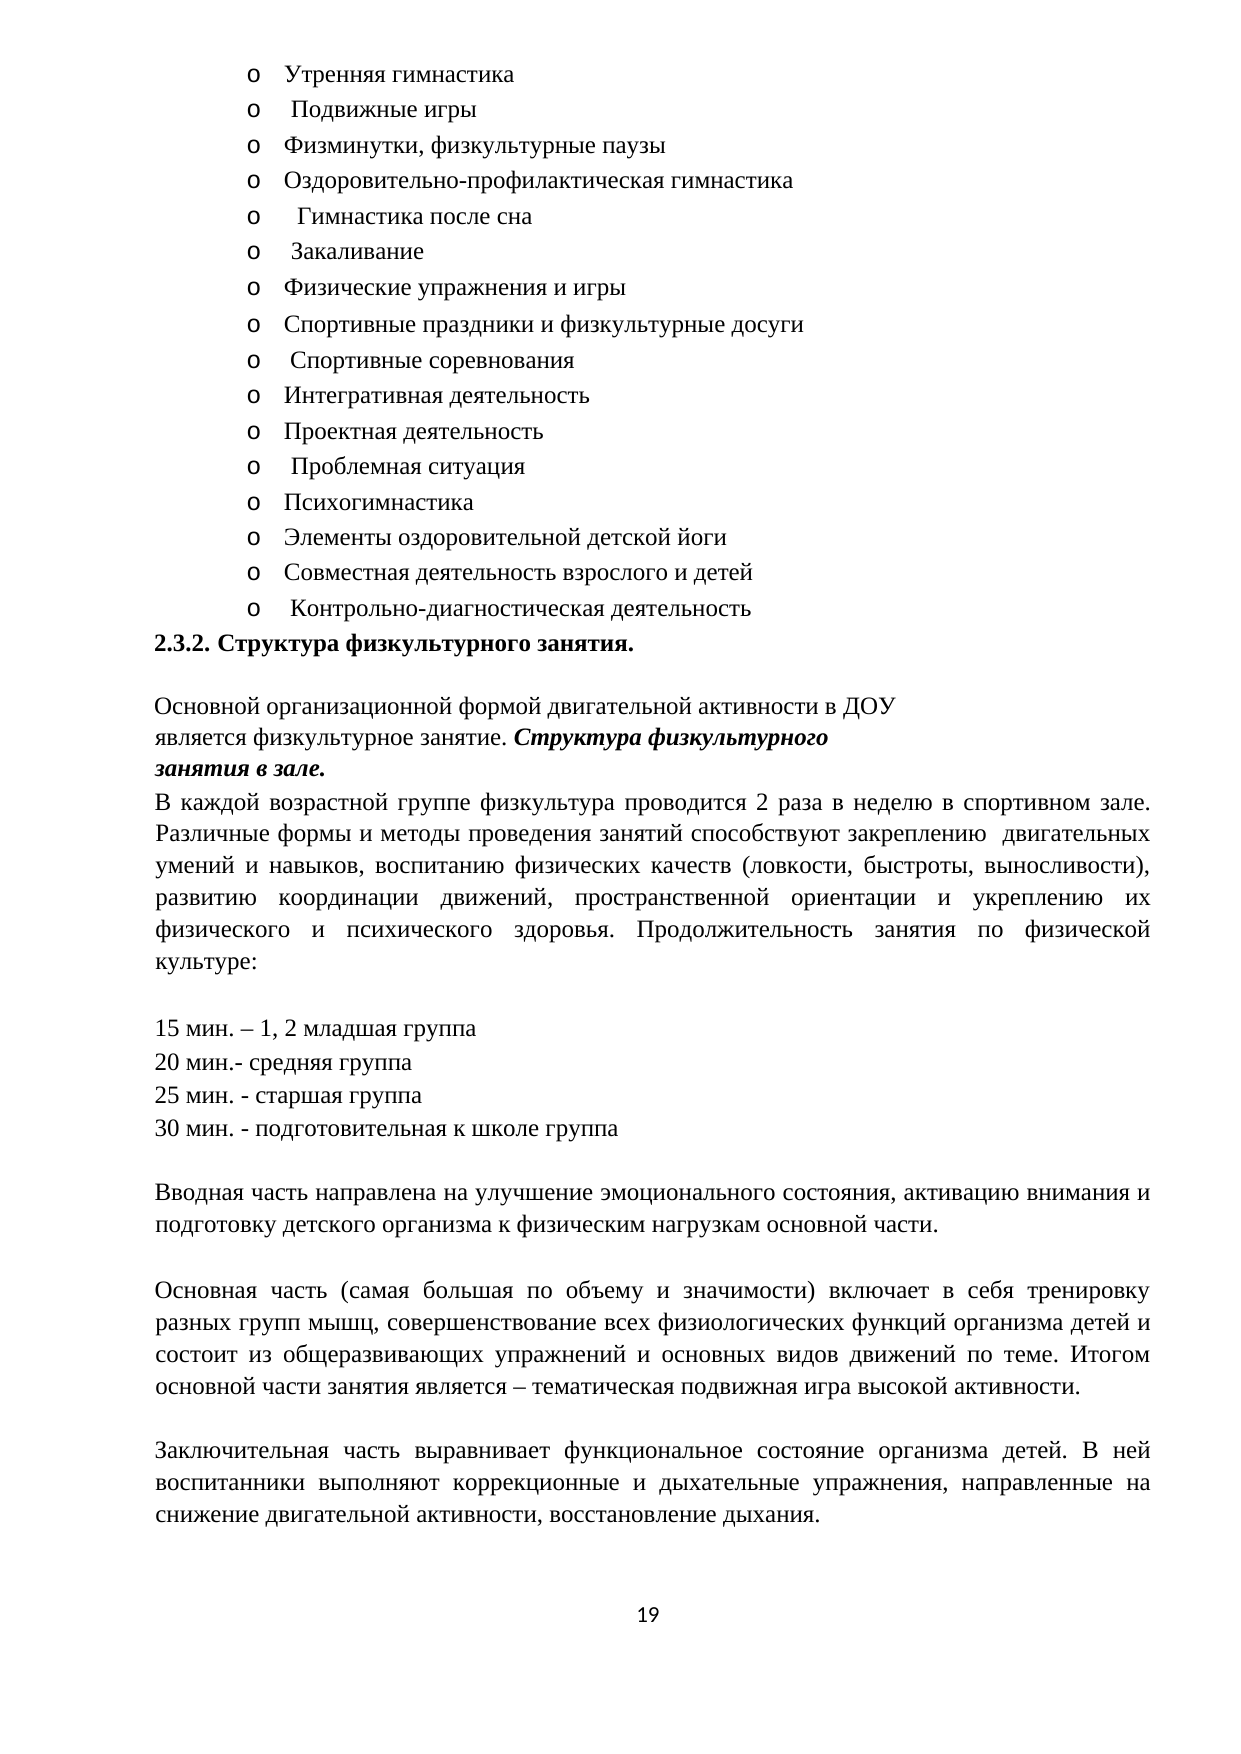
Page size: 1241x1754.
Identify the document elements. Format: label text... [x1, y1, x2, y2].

text 20 мин.- средняя группа [154, 1047, 1152, 1075]
list Физические упражнения и игры [246, 272, 820, 302]
text 2.3.2. Структура физкультурного занятия. [154, 628, 1153, 657]
list Проектная деятельность [246, 416, 820, 447]
list Интегративная деятельность [246, 380, 820, 411]
list Элементы оздоровительной детской йоги [246, 522, 820, 553]
list Психогимнастика [246, 487, 820, 517]
list Спортивные соревнования [246, 345, 820, 376]
text Заключительная часть выравнивает функциональное состояние организма детей. В ней воспитанники выполняют коррекционные и дыхательные упражнения, направленные на снижение двигательной активности, восстановление дыхания. [154, 1435, 1152, 1528]
list Закаливание [246, 236, 820, 267]
text 25 мин. - старшая группа [154, 1080, 1152, 1108]
list Подвижные игры [246, 94, 820, 125]
list Гимнастика после сна [246, 201, 820, 232]
text В каждой возрастной группе физкультура проводится 2 раза в неделю в спортивном зале. Различные формы и методы проведения занятий способствуют закреплению двигательных умений и навыков, воспитанию физических качеств (ловкости, быстроты, выносливости), развитию координации движений, пространственной ориентации и укреплению их физического и психического здоровья. Продолжительность занятия по физической культуре: [154, 787, 1152, 975]
list Утренняя гимнастика [246, 59, 820, 90]
text Основная часть (самая большая по объему и значимости) включает в себя тренировку разных групп мышц, совершенствование всех физиологических функций организма детей и состоит из общеразвивающих упражнений и основных видов движений по теме. Итогом основной части занятия является – тематическая подвижная игра высокой активности. [154, 1275, 1152, 1400]
list Проблемная ситуация [246, 451, 820, 482]
text 30 мин. - подготовительная к школе группа [154, 1113, 1152, 1142]
text Основной организационной формой двигательной активности в ДОУ является физкультурное занятие. Структура физкультурного занятия в зале. [154, 691, 918, 782]
list Оздоровительно-профилактическая гимнастика [246, 165, 820, 196]
list Контрольно-диагностическая деятельность [246, 593, 820, 624]
list Совместная деятельность взрослого и детей [246, 557, 820, 588]
text 15 мин. – 1, 2 младшая группа [154, 1013, 1152, 1042]
list Физминутки, физкультурные паузы [246, 130, 820, 161]
list Спортивные праздники и физкультурные досуги [246, 309, 820, 340]
text Вводная часть направлена на улучшение эмоционального состояния, активацию внимания и подготовку детского организма к физическим нагрузкам основной части. [154, 1177, 1152, 1238]
